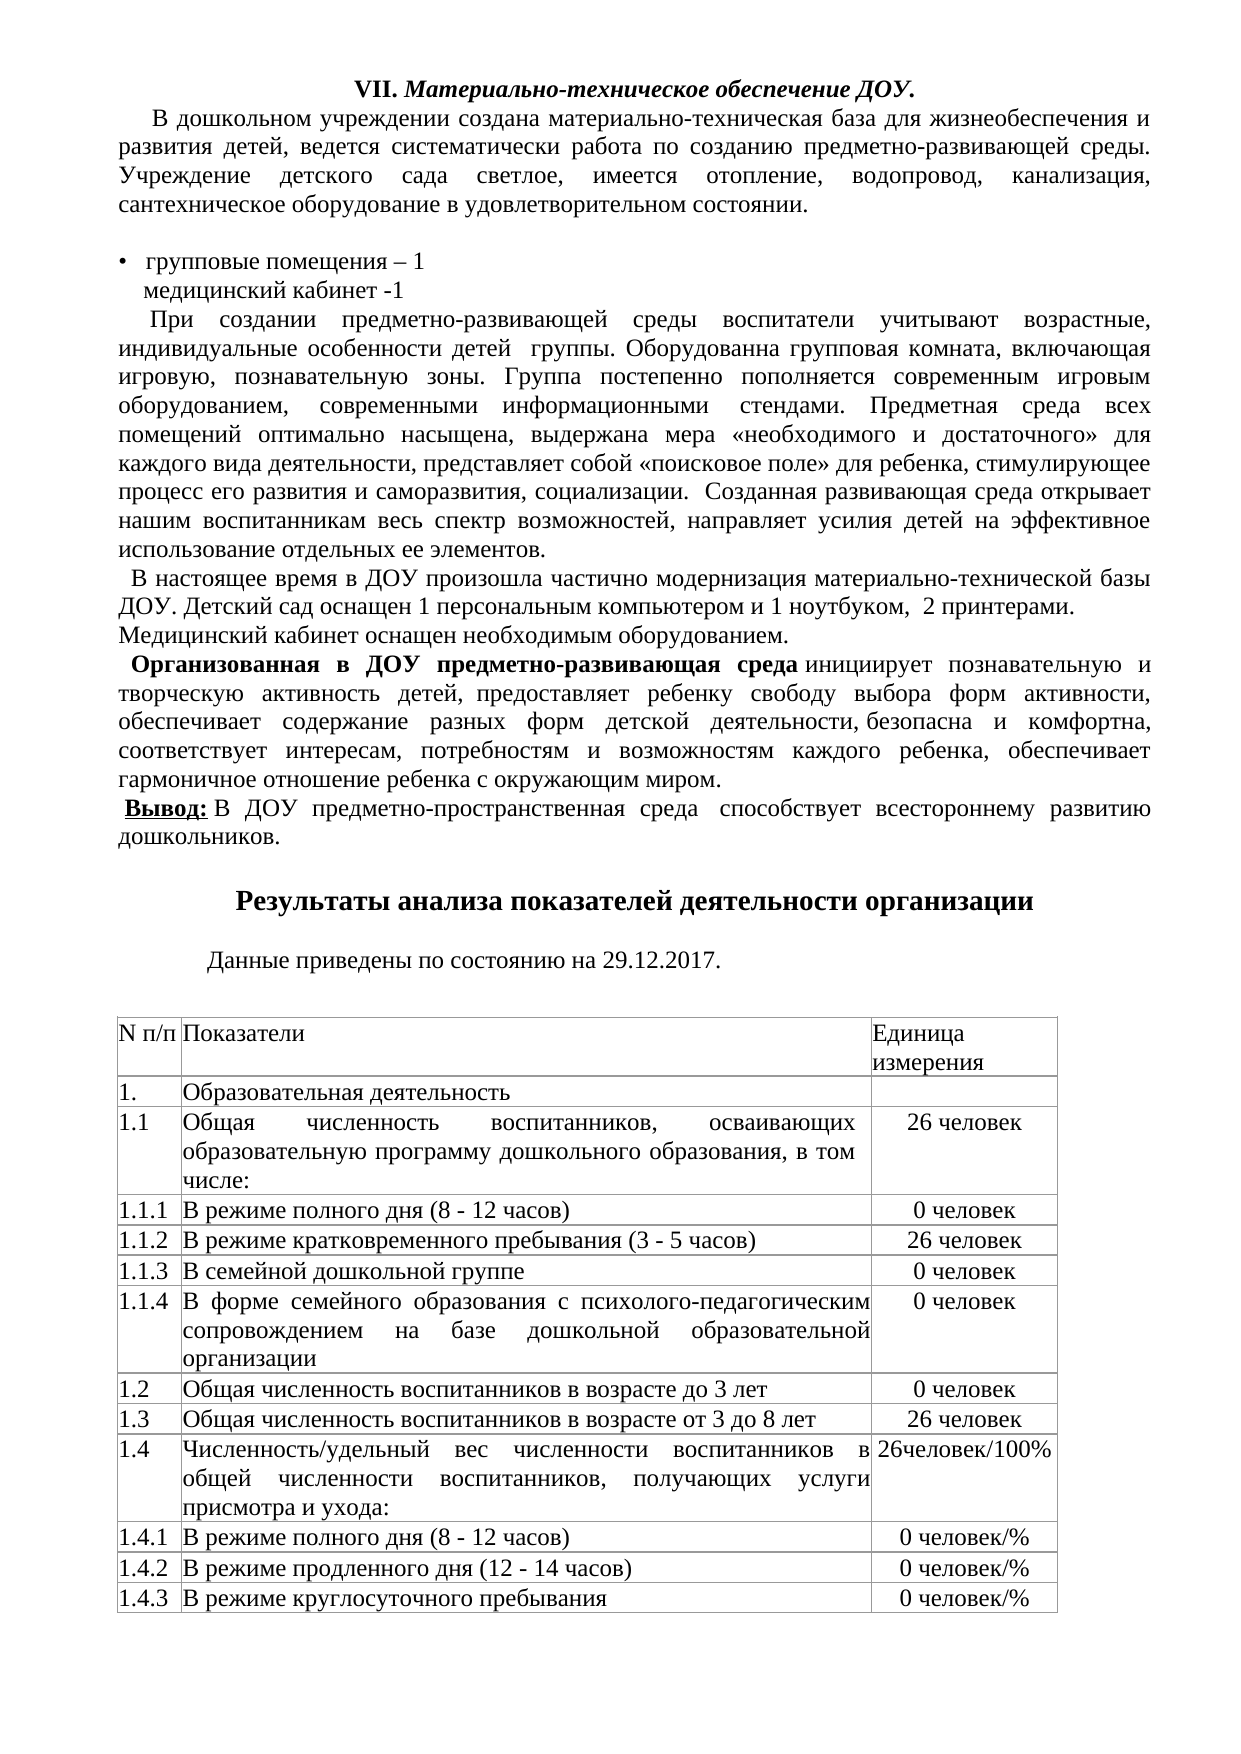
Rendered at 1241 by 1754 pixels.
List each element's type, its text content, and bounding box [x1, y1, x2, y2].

table_cell 1.4.3 [118, 1583, 181, 1612]
table_cell Образовательная деятельность [182, 1077, 871, 1106]
table_header N п/п [118, 1018, 181, 1075]
table_cell 0 человек/% [872, 1522, 1057, 1551]
text Результаты анализа показателей деятельности организации [118, 883, 1152, 916]
table_cell Общая численность воспитанников, осваивающих образовательную программу дошкольного образования, в том числе: [182, 1107, 871, 1193]
table_cell 0 человек/% [872, 1583, 1057, 1612]
table_cell 26человек/100% [872, 1435, 1057, 1521]
table_cell 0 человек [872, 1256, 1057, 1284]
text В настоящее время в ДОУ произошла частично модернизация материально-технической базы ДОУ. Детский сад оснащен 1 персональным компьютером и 1 ноутбуком, 2 принтерами. [118, 563, 1152, 620]
table_cell 0 человек/% [872, 1553, 1057, 1581]
table_header Показатели [182, 1018, 871, 1075]
table_cell 1.4.1 [118, 1522, 181, 1551]
text В дошкольном учреждении создана материально-техническая база для жизнеобеспечения и развития детей, ведется систематически работа по созданию предметно-развивающей среды. Учреждение детского сада светлое, имеется отопление, водопровод, канализация, сантехническое оборудование в удовлетворительном состоянии. [118, 103, 1152, 218]
text Медицинский кабинет оснащен необходимым оборудованием. [118, 620, 1152, 649]
text Вывод: В ДОУ предметно-пространственная среда способствует всестороннему развитию дошкольников. [118, 793, 1152, 850]
table_cell 1.2 [118, 1374, 181, 1403]
table_cell 1.3 [118, 1404, 181, 1433]
table_cell [872, 1077, 1057, 1106]
table_cell В форме семейного образования с психолого-педагогическим сопровождением на базе дошкольной образовательной организации [182, 1286, 871, 1372]
table_cell 0 человек [872, 1374, 1057, 1403]
table_cell 26 человек [872, 1404, 1057, 1433]
table_cell 1.1.1 [118, 1195, 181, 1224]
table_cell В режиме полного дня (8 - 12 часов) [182, 1195, 871, 1224]
table_cell 1. [118, 1077, 181, 1106]
text Данные приведены по состоянию на 29.12.2017. [118, 945, 1152, 974]
table_cell 1.1.2 [118, 1226, 181, 1254]
text VII. Материально-техническое обеспечение ДОУ. [118, 74, 1152, 103]
table_cell 0 человек [872, 1286, 1057, 1372]
table_cell В режиме круглосуточного пребывания [182, 1583, 871, 1612]
text Организованная в ДОУ предметно-развивающая среда инициирует познавательную и творческую активность детей, предоставляет ребенку свободу выбора форм активности, обеспечивает содержание разных форм детской деятельности, безопасна и комфортна, соответствует интересам, потребностям и возможностям каждого ребенка, обеспечивает гармоничное отношение ребенка с окружающим миром. [118, 649, 1152, 793]
table_cell 1.4.2 [118, 1553, 181, 1581]
text При создании предметно-развивающей среды воспитатели учитывают возрастные, индивидуальные особенности детей группы. Оборудованна групповая комната, включающая игровую, познавательную зоны. Группа постепенно пополняется современным игровым оборудованием, современными информационными стендами. Предметная среда всех помещений оптимально насыщена, выдержана мера «необходимого и достаточного» для каждого вида деятельности, представляет собой «поисковое поле» для ребенка, стимулирующее процесс его развития и саморазвития, социализации. Созданная развивающая среда открывает нашим воспитанникам весь спектр возможностей, направляет усилия детей на эффективное использование отдельных ее элементов. [118, 304, 1152, 563]
table_cell 26 человек [872, 1226, 1057, 1254]
table_cell В семейной дошкольной группе [182, 1256, 871, 1284]
table_header Единица измерения [872, 1018, 1057, 1075]
table_cell Численность/удельный вес численности воспитанников в общей численности воспитанников, получающих услуги присмотра и ухода: [182, 1435, 871, 1521]
table_cell Общая численность воспитанников в возрасте от 3 до 8 лет [182, 1404, 871, 1433]
table_cell Общая численность воспитанников в возрасте до 3 лет [182, 1374, 871, 1403]
text медицинский кабинет -1 [118, 275, 1144, 304]
table_cell 1.1 [118, 1107, 181, 1193]
table_cell 1.1.3 [118, 1256, 181, 1284]
table_cell В режиме кратковременного пребывания (3 - 5 часов) [182, 1226, 871, 1254]
table_cell В режиме полного дня (8 - 12 часов) [182, 1522, 871, 1551]
table_cell 0 человек [872, 1195, 1057, 1224]
table_cell 1.4 [118, 1435, 181, 1521]
text • групповые помещения – 1 [118, 246, 1152, 275]
table_cell 1.1.4 [118, 1286, 181, 1372]
table_cell В режиме продленного дня (12 - 14 часов) [182, 1553, 871, 1581]
table_cell 26 человек [872, 1107, 1057, 1193]
